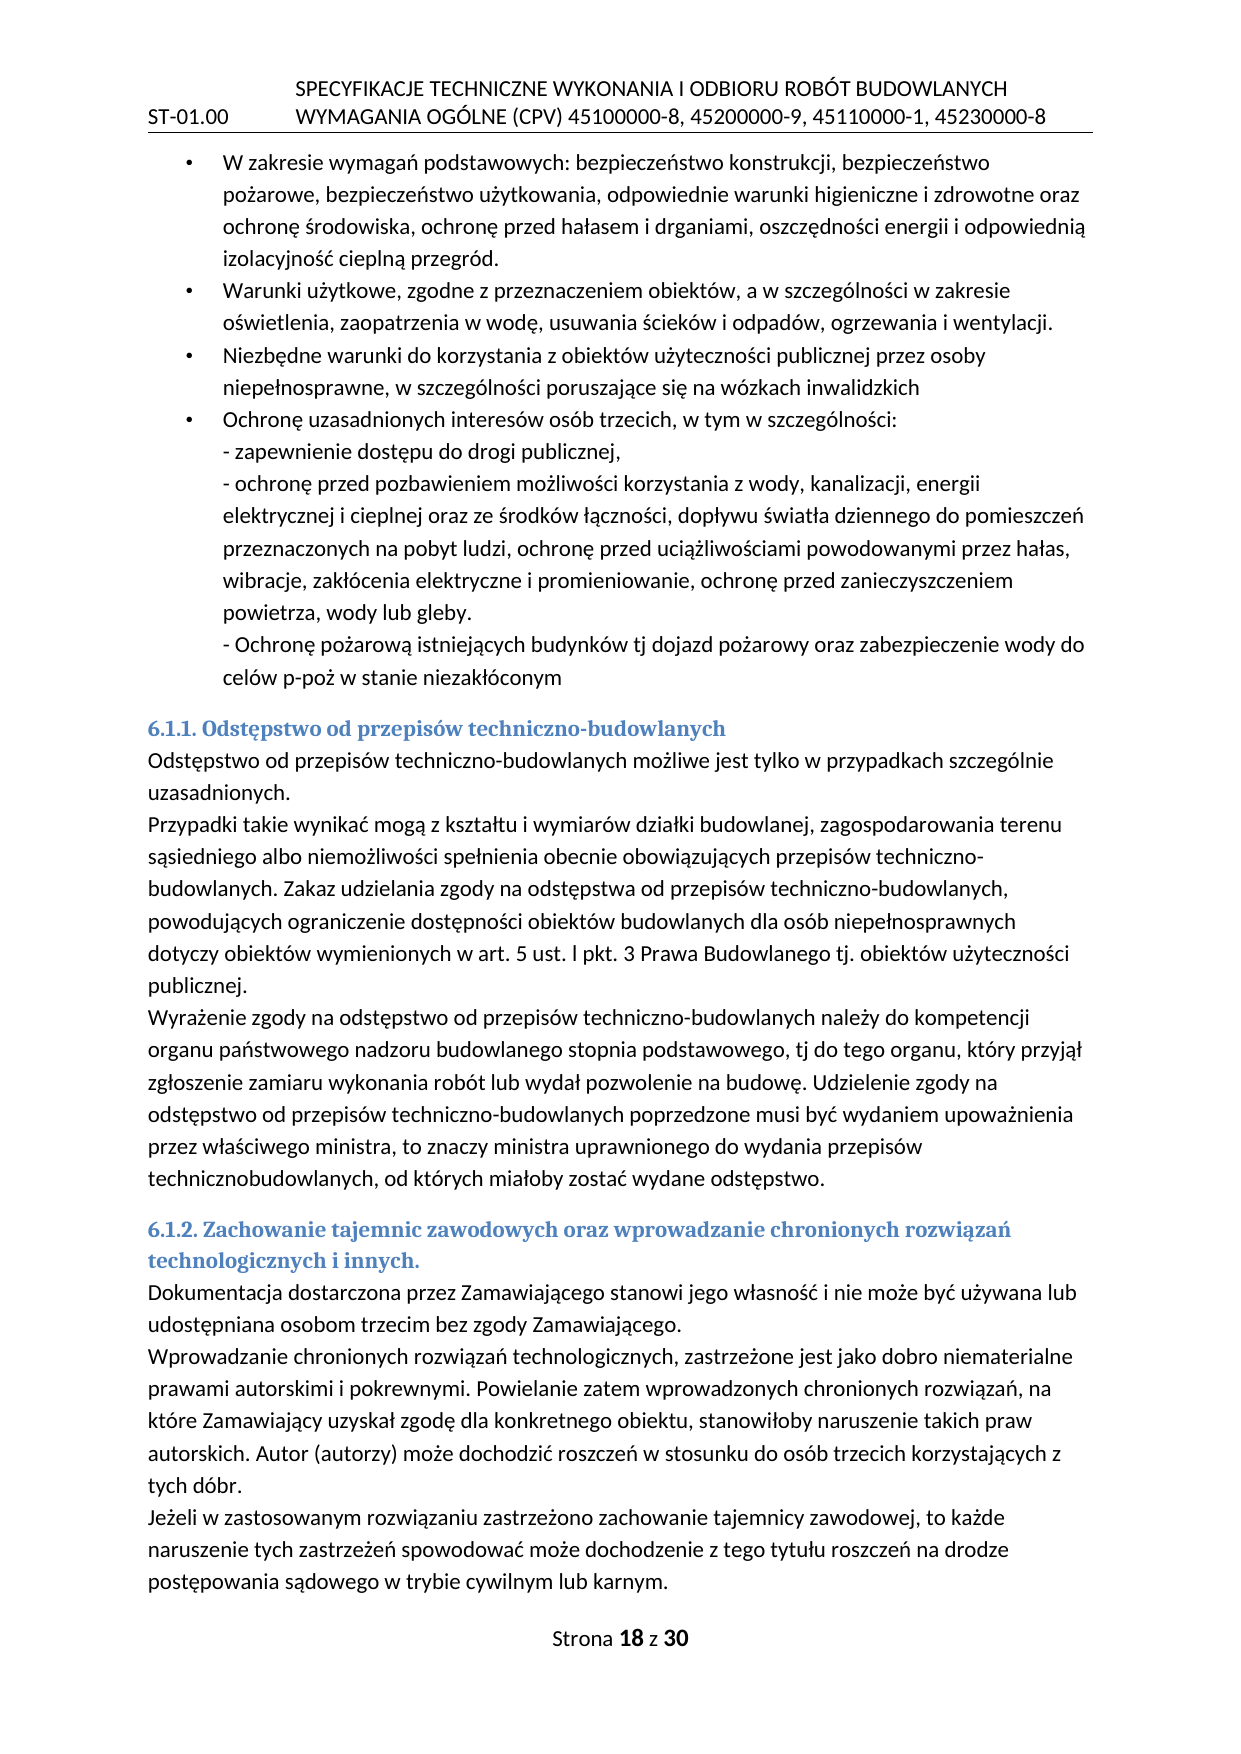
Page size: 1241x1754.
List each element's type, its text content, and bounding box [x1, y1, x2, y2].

text Wyrażenie zgody na odstępstwo od przepisów techniczno-budowlanych należy do kompetencji organu państwowego nadzoru budowlanego stopnia podstawowego, tj do tego organu, który przyjął zgłoszenie zamiaru wykonania robót lub wydał pozwolenie na budowę. Udzielenie zgody na odstępstwo od przepisów techniczno-budowlanych poprzedzone musi być wydaniem upoważnienia przez właściwego ministra, to znaczy ministra uprawnionego do wydania przepisów technicznobudowlanych, od których miałoby zostać wydane odstępstwo. [148, 1003, 1093, 1192]
list Niezbędne warunki do korzystania z obiektów użyteczności publicznej przez osoby niepełnosprawne, w szczególności poruszające się na wózkach inwalidzkich [185, 341, 1093, 401]
list Ochronę uzasadnionych interesów osób trzecich, w tym w szczególności: - zapewnienie dostępu do drogi publicznej, - ochronę przed pozbawieniem możliwości korzystania z wody, kanalizacji, energii elektrycznej i cieplnej oraz ze środków łączności, dopływu światła dziennego do pomieszczeń przeznaczonych na pobyt ludzi, ochronę przed uciążliwościami powodowanymi przez hałas, wibracje, zakłócenia elektryczne i promieniowanie, ochronę przed zanieczyszczeniem powietrza, wody lub gleby. - Ochronę pożarową istniejących budynków tj dojazd pożarowy oraz zabezpieczenie wody do celów p-poż w stanie niezakłóconym [185, 405, 1093, 691]
text Przypadki takie wynikać mogą z kształtu i wymiarów działki budowlanej, zagospodarowania terenu sąsiedniego albo niemożliwości spełnienia obecnie obowiązujących przepisów techniczno-budowlanych. Zakaz udzielania zgody na odstępstwa od przepisów techniczno-budowlanych, powodujących ograniczenie dostępności obiektów budowlanych dla osób niepełnosprawnych dotyczy obiektów wymienionych w art. 5 ust. l pkt. 3 Prawa Budowlanego tj. obiektów użyteczności publicznej. [148, 810, 1093, 999]
list W zakresie wymagań podstawowych: bezpieczeństwo konstrukcji, bezpieczeństwo pożarowe, bezpieczeństwo użytkowania, odpowiednie warunki higieniczne i zdrowotne oraz ochronę środowiska, ochronę przed hałasem i drganiami, oszczędności energii i odpowiednią izolacyjność cieplną przegród. [185, 148, 1093, 272]
text Dokumentacja dostarczona przez Zamawiającego stanowi jego własność i nie może być używana lub udostępniana osobom trzecim bez zgody Zamawiającego. [148, 1278, 1093, 1338]
text Odstępstwo od przepisów techniczno-budowlanych możliwe jest tylko w przypadkach szczególnie uzasadnionych. [148, 746, 1093, 806]
text Wprowadzanie chronionych rozwiązań technologicznych, zastrzeżone jest jako dobro niematerialne prawami autorskimi i pokrewnymi. Powielanie zatem wprowadzonych chronionych rozwiązań, na które Zamawiający uzyskał zgodę dla konkretnego obiektu, stanowiłoby naruszenie takich praw autorskich. Autor (autorzy) może dochodzić roszczeń w stosunku do osób trzecich korzystających z tych dóbr. [148, 1342, 1093, 1499]
list Warunki użytkowe, zgodne z przeznaczeniem obiektów, a w szczególności w zakresie oświetlenia, zaopatrzenia w wodę, usuwania ścieków i odpadów, ogrzewania i wentylacji. [185, 276, 1093, 337]
subtitle 6.1.1. Odstępstwo od przepisów techniczno-budowlanych [148, 716, 1093, 742]
subtitle 6.1.2. Zachowanie tajemnic zawodowych oraz wprowadzanie chronionych rozwiązań technologicznych i innych. [148, 1217, 1093, 1274]
text Jeżeli w zastosowanym rozwiązaniu zastrzeżono zachowanie tajemnicy zawodowej, to każde naruszenie tych zastrzeżeń spowodować może dochodzenie z tego tytułu roszczeń na drodze postępowania sądowego w trybie cywilnym lub karnym. [148, 1503, 1093, 1595]
